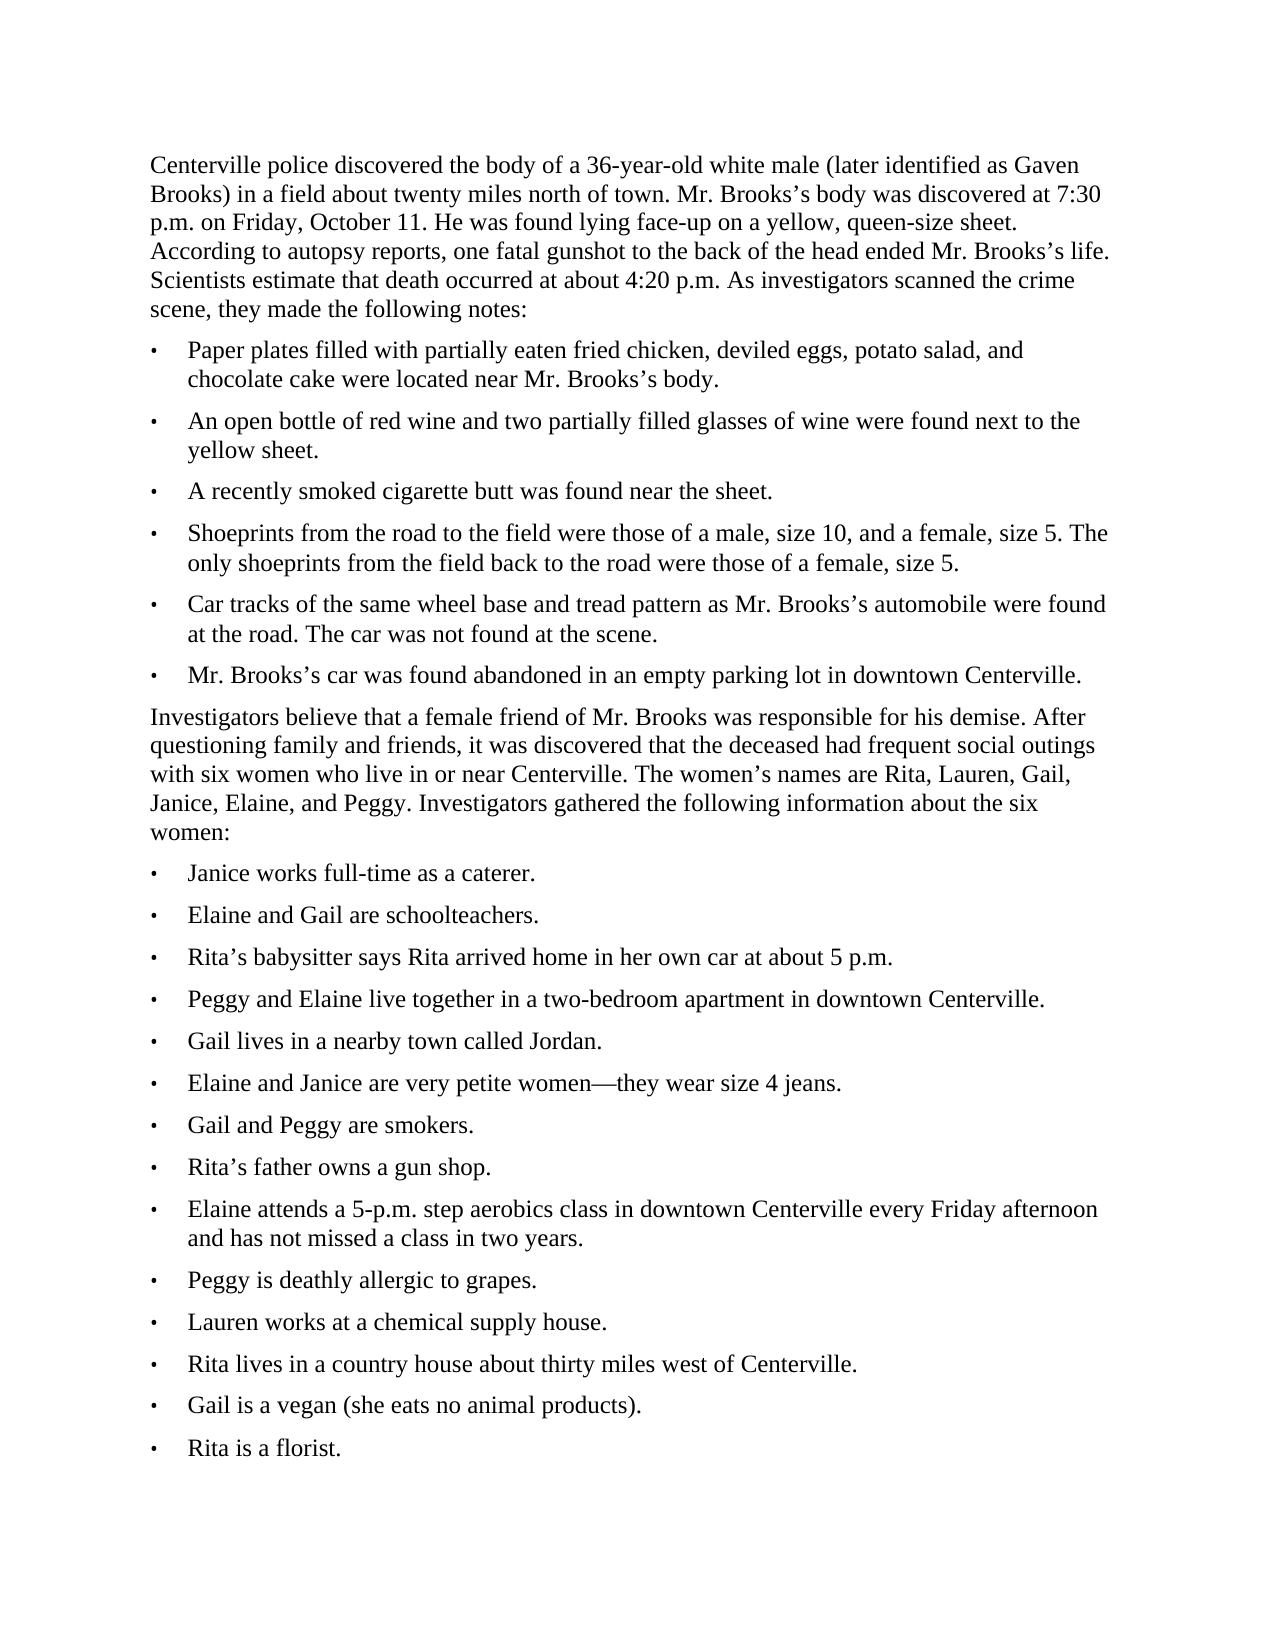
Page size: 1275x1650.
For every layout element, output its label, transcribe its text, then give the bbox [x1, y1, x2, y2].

text <DIS><P>Centerville police discovered the body of a 36-year-old white male (later identified as Gaven Brooks) in a field about twenty miles north of town. Mr. Brooks’s body was discovered at 7:30 p.m. on Friday, October 11. He was found lying face-up on a yellow, queen-size sheet. According to autopsy reports, one fatal gunshot to the back of the head ended Mr. Brooks’s life. Scientists estimate that death occurred at about 4:20 p.m. As investigators scanned the crime scene, they made the following notes:</P> [150, 150, 1125, 322]
text <ITEM><P><INST>• </INST>Gail is a vegan (she eats no animal products).</P></ITEM> [150, 1391, 1125, 1420]
text <ITEM><P><INST>• </INST>An open bottle of red wine and two partially filled glasses of wine were found next to the yellow sheet.</P></ITEM> [150, 406, 1125, 464]
text <ITEM><P><INST>• </INST>Peggy and Elaine live together in a two-bedroom apartment in downtown Centerville.</P></ITEM> [150, 984, 1125, 1013]
text <BL><ITEM><P><INST>• </INST>Janice works full-time as a caterer.</P></ITEM> [150, 858, 1125, 888]
text <ITEM><P><INST>• </INST>Peggy is deathly allergic to grapes.</P></ITEM> [150, 1265, 1125, 1294]
text <ITEM><P><INST>• </INST>Elaine and Janice are very petite women—they wear size 4 jeans.</P></ITEM> [150, 1068, 1125, 1097]
text <ITEM><P><INST>• </INST>Shoeprints from the road to the field were those of a male, size 10, and a female, size 5. The only shoeprints from the field back to the road were those of a female, size 5.</P></ITEM> [150, 518, 1125, 577]
text <ITEM><P><INST>• </INST>Rita lives in a country house about thirty miles west of Centerville.</P></ITEM> [150, 1349, 1125, 1378]
text <DIS><P>Investigators believe that a female friend of Mr. Brooks was responsible for his demise. After questioning family and friends, it was discovered that the deceased had frequent social outings with six women who live in or near Centerville. The women’s names are Rita, Lauren, Gail, Janice, Elaine, and Peggy. Investigators gathered the following information about the six women:</P> [150, 702, 1125, 846]
text <ITEM><P><INST>• </INST>Gail lives in a nearby town called Jordan.</P></ITEM> [150, 1026, 1125, 1056]
text <ITEM><P><INST>• </INST>A recently smoked cigarette butt was found near the sheet.</P></ITEM> [150, 476, 1125, 506]
text <ITEM><P><INST>• </INST>Elaine attends a 5-p.m. step aerobics class in downtown Centerville every Friday afternoon and has not missed a class in two years.</P></ITEM> [150, 1194, 1125, 1252]
text <ITEM><P><INST>• </INST>Car tracks of the same wheel base and tread pattern as Mr. Brooks’s automobile were found at the road. The car was not found at the scene.</P></ITEM> [150, 589, 1125, 647]
text <ITEM><P><INST>• </INST>Rita is a florist.</P></ITEM> [150, 1433, 1125, 1462]
text <ITEM><P><INST>• </INST>Rita’s father owns a gun shop.</P></ITEM> [150, 1152, 1125, 1181]
text <ITEM><P><INST>• </INST>Lauren works at a chemical supply house.</P></ITEM> [150, 1307, 1125, 1336]
text <ITEM><P><INST>• </INST>Mr. Brooks’s car was found abandoned in an empty parking lot in downtown Centerville.</P></ITEM></BL></DIS> [150, 660, 1125, 689]
text <ITEM><P><INST>• </INST>Elaine and Gail are schoolteachers.</P></ITEM> [150, 900, 1125, 929]
text <BL><ITEM><P><INST>• </INST>Paper plates filled with partially eaten fried chicken, deviled eggs, potato salad, and chocolate cake were located near Mr. Brooks’s body.</P></ITEM> [150, 335, 1125, 393]
text <ITEM><P><INST>• </INST>Gail and Peggy are smokers.</P></ITEM> [150, 1110, 1125, 1139]
text <ITEM><P><INST>• </INST>Rita’s babysitter says Rita arrived home in her own car at about 5 p.m.</P></ITEM> [150, 942, 1125, 972]
